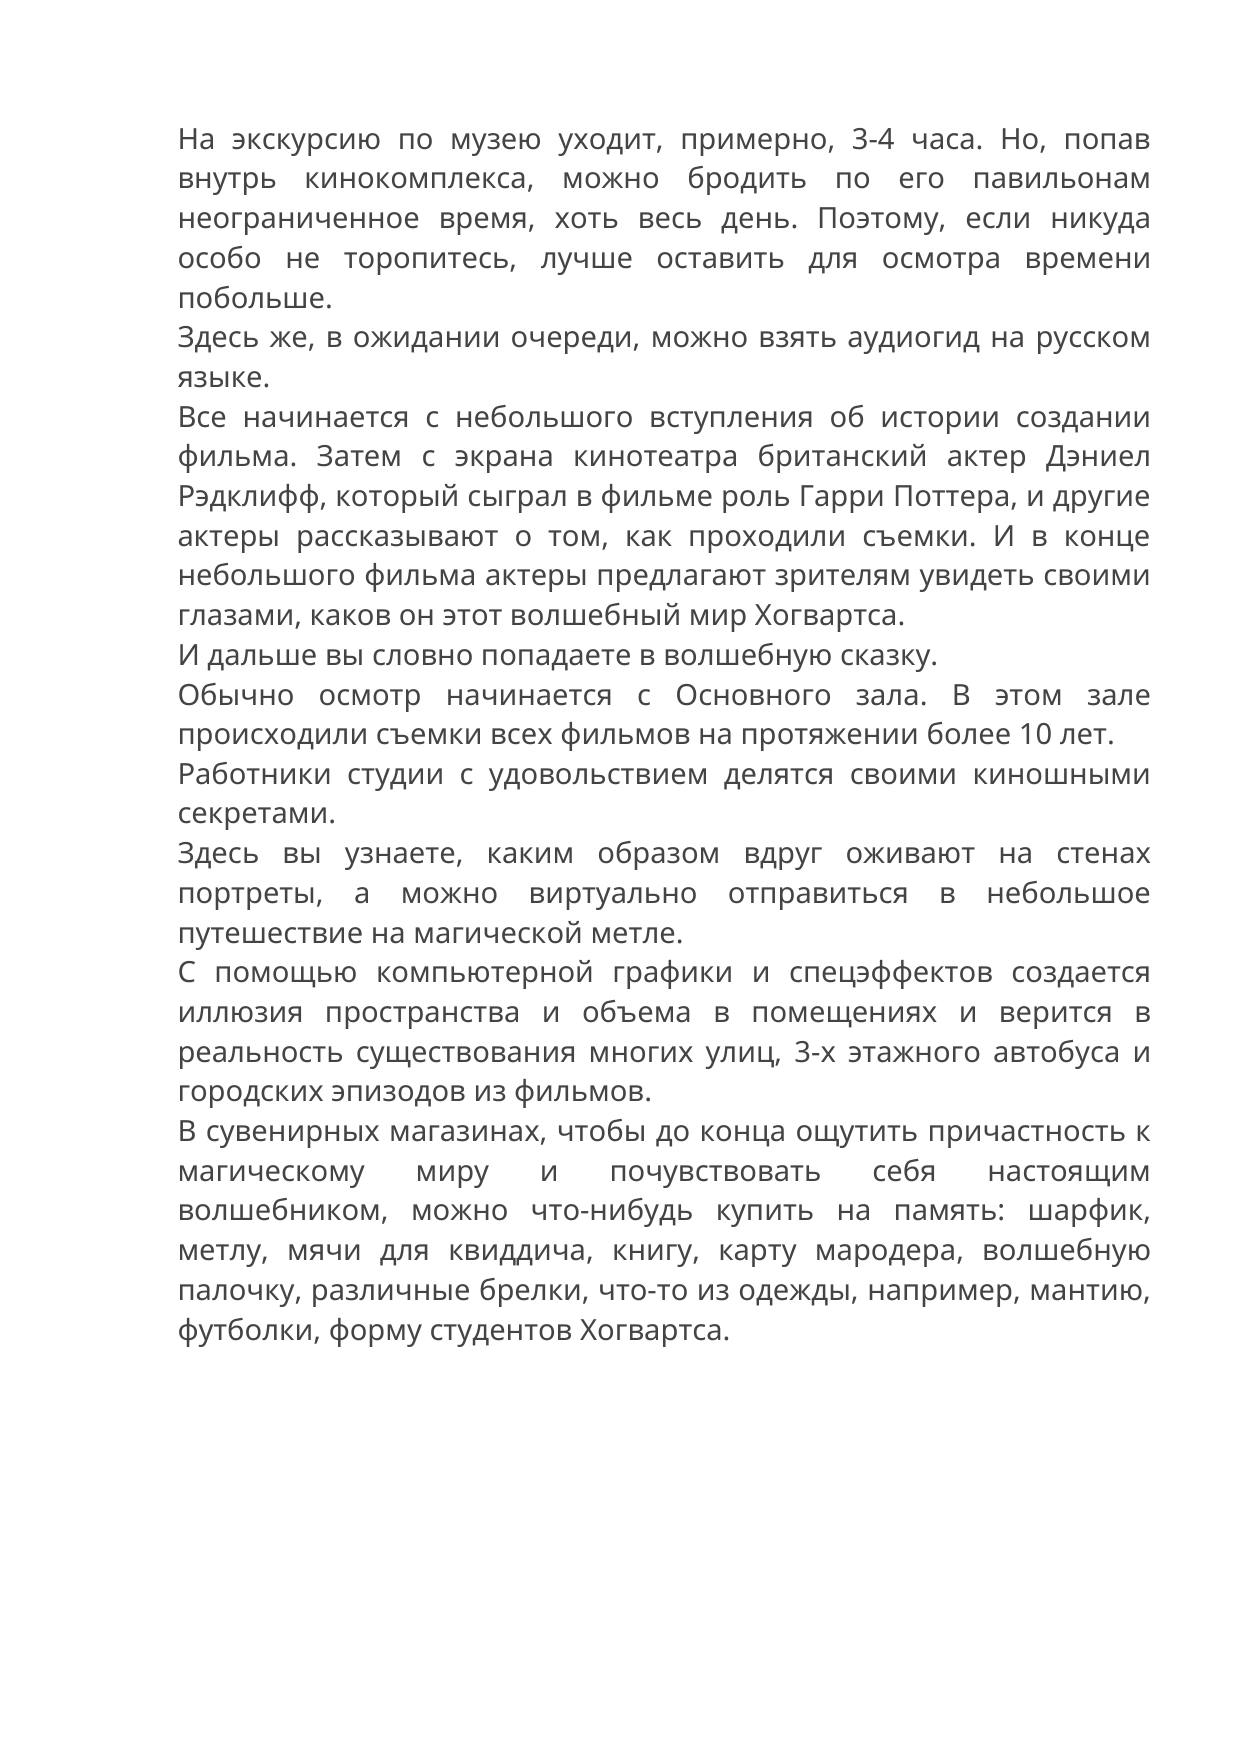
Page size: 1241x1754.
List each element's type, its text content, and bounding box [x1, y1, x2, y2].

text На экскурсию по музею уходит, примерно, 3-4 часа. Но, попав внутрь кинокомплекса, можно бродить по его павильонам неограниченное время, хоть весь день. Поэтому, если никуда особо не торопитесь, лучше оставить для осмотра времени побольше. [177, 118, 1152, 317]
text С помощью компьютерной графики и спецэффектов создается иллюзия пространства и объема в помещениях и верится в реальность существования многих улиц, 3-х этажного автобуса и городских эпизодов из фильмов. [177, 952, 1152, 1110]
text Работники студии с удовольствием делятся своими киношными секретами. [177, 753, 1152, 832]
text Здесь же, в ожидании очереди, можно взять аудиогид на русском языке. [177, 317, 1152, 396]
text В сувенирных магазинах, чтобы до конца ощутить причастность к магическому миру и почувствовать себя настоящим волшебником, можно что-нибудь купить на память: шарфик, метлу, мячи для квиддича, книгу, карту мародера, волшебную палочку, различные брелки, что-то из одежды, например, мантию, футболки, форму студентов Хогвартса. [177, 1110, 1152, 1348]
text Обычно осмотр начинается с Основного зала. В этом зале происходили съемки всех фильмов на протяжении более 10 лет. [177, 674, 1152, 753]
text Здесь вы узнаете, каким образом вдруг оживают на стенах портреты, а можно виртуально отправиться в небольшое путешествие на магической метле. [177, 832, 1152, 952]
text Все начинается с небольшого вступления об истории создании фильма. Затем с экрана кинотеатра британский актер Дэниел Рэдклифф, который сыграл в фильме роль Гарри Поттера, и другие актеры рассказывают о том, как проходили съемки. И в конце небольшого фильма актеры предлагают зрителям увидеть своими глазами, каков он этот волшебный мир Хогвартса. [177, 396, 1152, 634]
text И дальше вы словно попадаете в волшебную сказку. [177, 634, 1152, 674]
